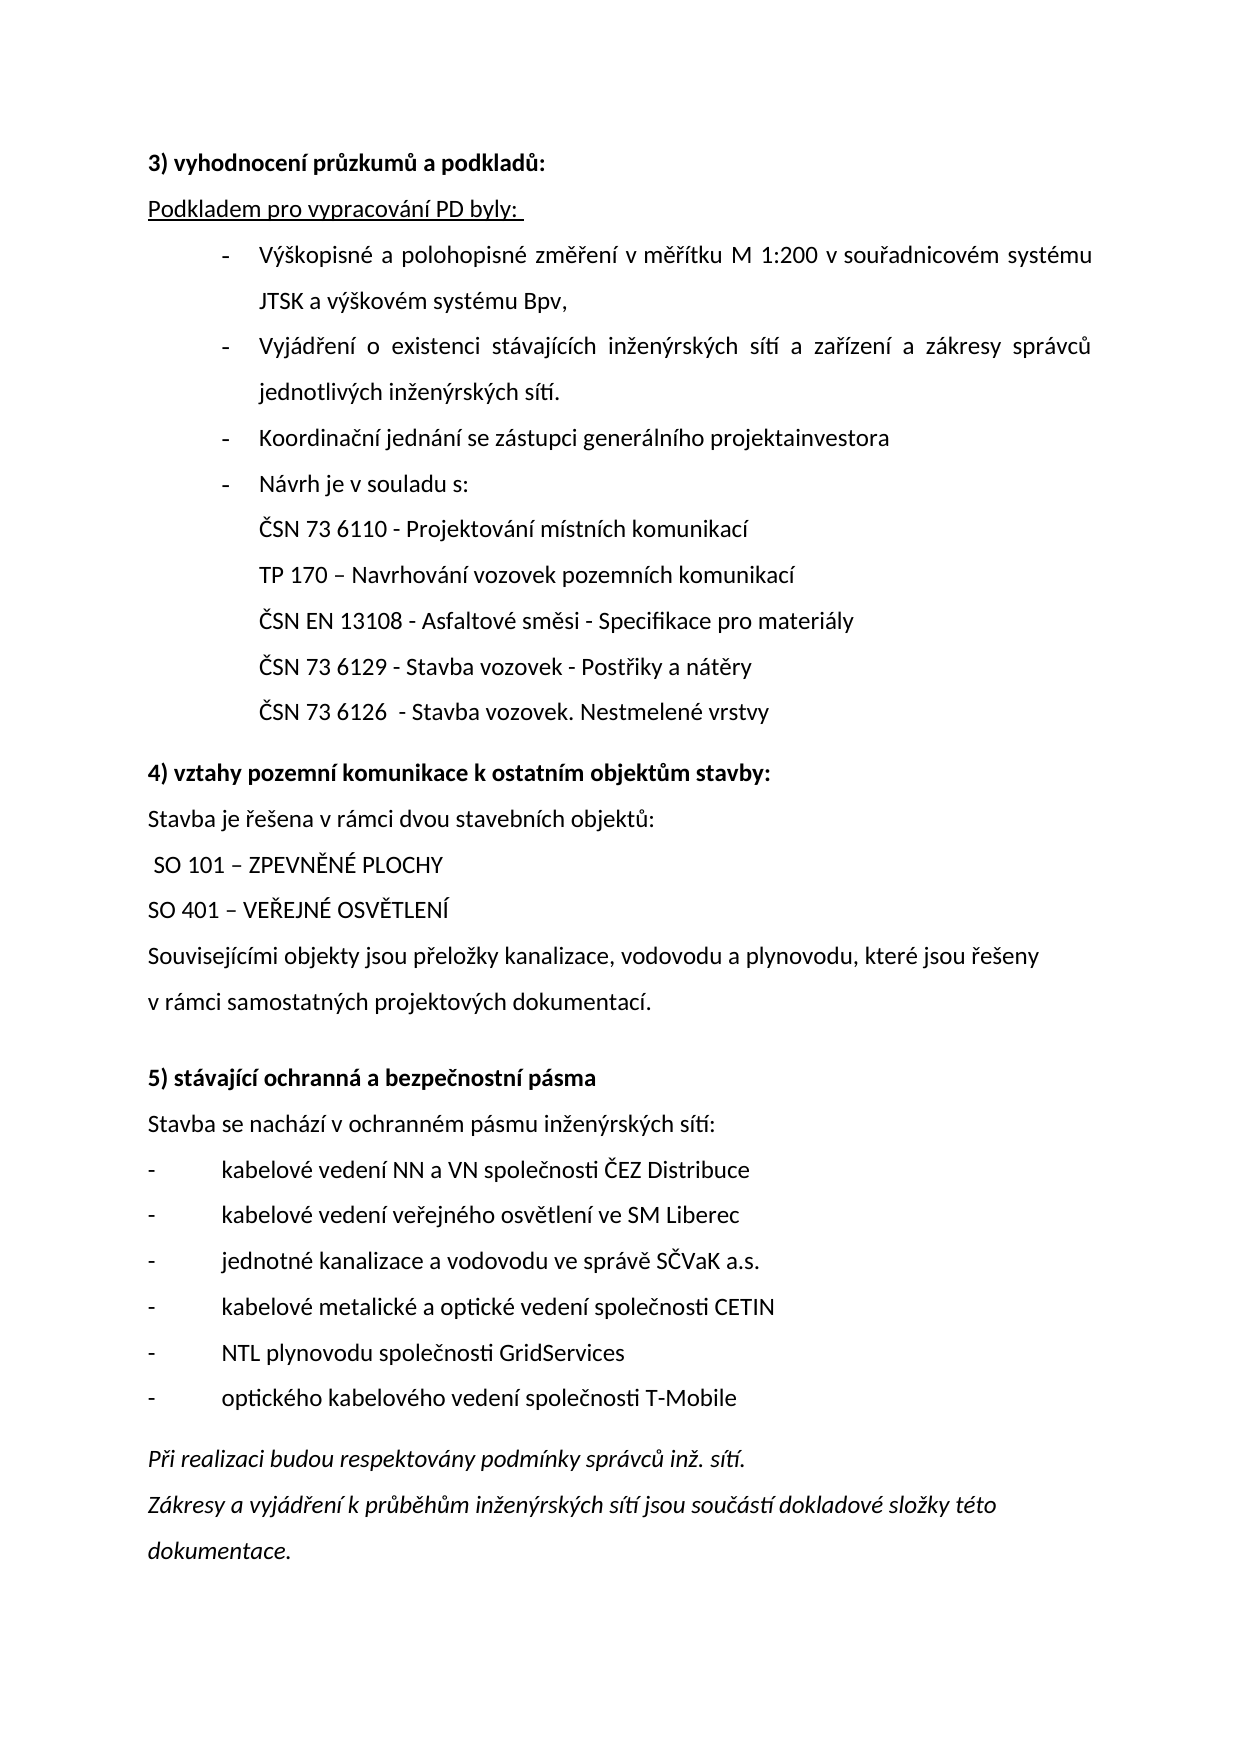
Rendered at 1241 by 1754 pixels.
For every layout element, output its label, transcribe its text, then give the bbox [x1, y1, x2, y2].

text - kabelové vedení veřejného osvětlení ve SM Liberec [148, 1199, 1093, 1230]
text Souvisejícími objekty jsou přeložky kanalizace, vodovodu a plynovodu, které jsou řešeny v rámci samostatných projektových dokumentací. [148, 940, 1093, 1017]
list Výškopisné a polohopisné změření v měřítku M 1:200 v souřadnicovém systému JTSK a výškovém systému Bpv, [221, 239, 1093, 315]
text Podkladem pro vypracování PD byly: [148, 193, 1093, 224]
text - NTL plynovodu společnosti GridServices [148, 1337, 1093, 1367]
text - optického kabelového vedení společnosti T-Mobile [148, 1382, 1093, 1413]
text Zákresy a vyjádření k průběhům inženýrských sítí jsou součástí dokladové složky této dokumentace. [148, 1489, 1093, 1565]
text Stavba je řešena v rámci dvou stavebních objektů: [148, 803, 1093, 834]
text ČSN 73 6110 - Projektování místních komunikací [185, 513, 1093, 544]
list Koordinační jednání se zástupci generálního projektainvestora [221, 422, 1093, 452]
text - jednotné kanalizace a vodovodu ve správě SČVaK a.s. [148, 1245, 1093, 1276]
text ČSN EN 13108 - Asfaltové směsi - Specifikace pro materiály [185, 605, 1093, 635]
text SO 101 – ZPEVNĚNÉ PLOCHY [148, 849, 1093, 879]
list Vyjádření o existenci stávajících inženýrských sítí a zařízení a zákresy správců jednotlivých inženýrských sítí. [221, 331, 1093, 407]
list Návrh je v souladu s: [221, 468, 1093, 498]
text SO 401 – VEŘEJNÉ OSVĚTLENÍ [148, 894, 1093, 925]
text Při realizaci budou respektovány podmínky správců inž. sítí. [148, 1443, 1093, 1474]
text TP 170 – Navrhování vozovek pozemních komunikací [185, 559, 1093, 590]
text - kabelové metalické a optické vedení společnosti CETIN [148, 1291, 1093, 1321]
text 4) vztahy pozemní komunikace k ostatním objektům stavby: [148, 757, 1093, 788]
text Stavba se nachází v ochranném pásmu inženýrských sítí: [148, 1108, 1093, 1138]
text - kabelové vedení NN a VN společnosti ČEZ Distribuce [148, 1154, 1093, 1184]
text 3) vyhodnocení průzkumů a podkladů: [148, 148, 1093, 178]
text ČSN 73 6126 - Stavba vozovek. Nestmelené vrstvy [185, 696, 1093, 727]
text 5) stávající ochranná a bezpečnostní pásma [148, 1062, 1093, 1093]
text ČSN 73 6129 - Stavba vozovek - Postřiky a nátěry [185, 651, 1093, 681]
